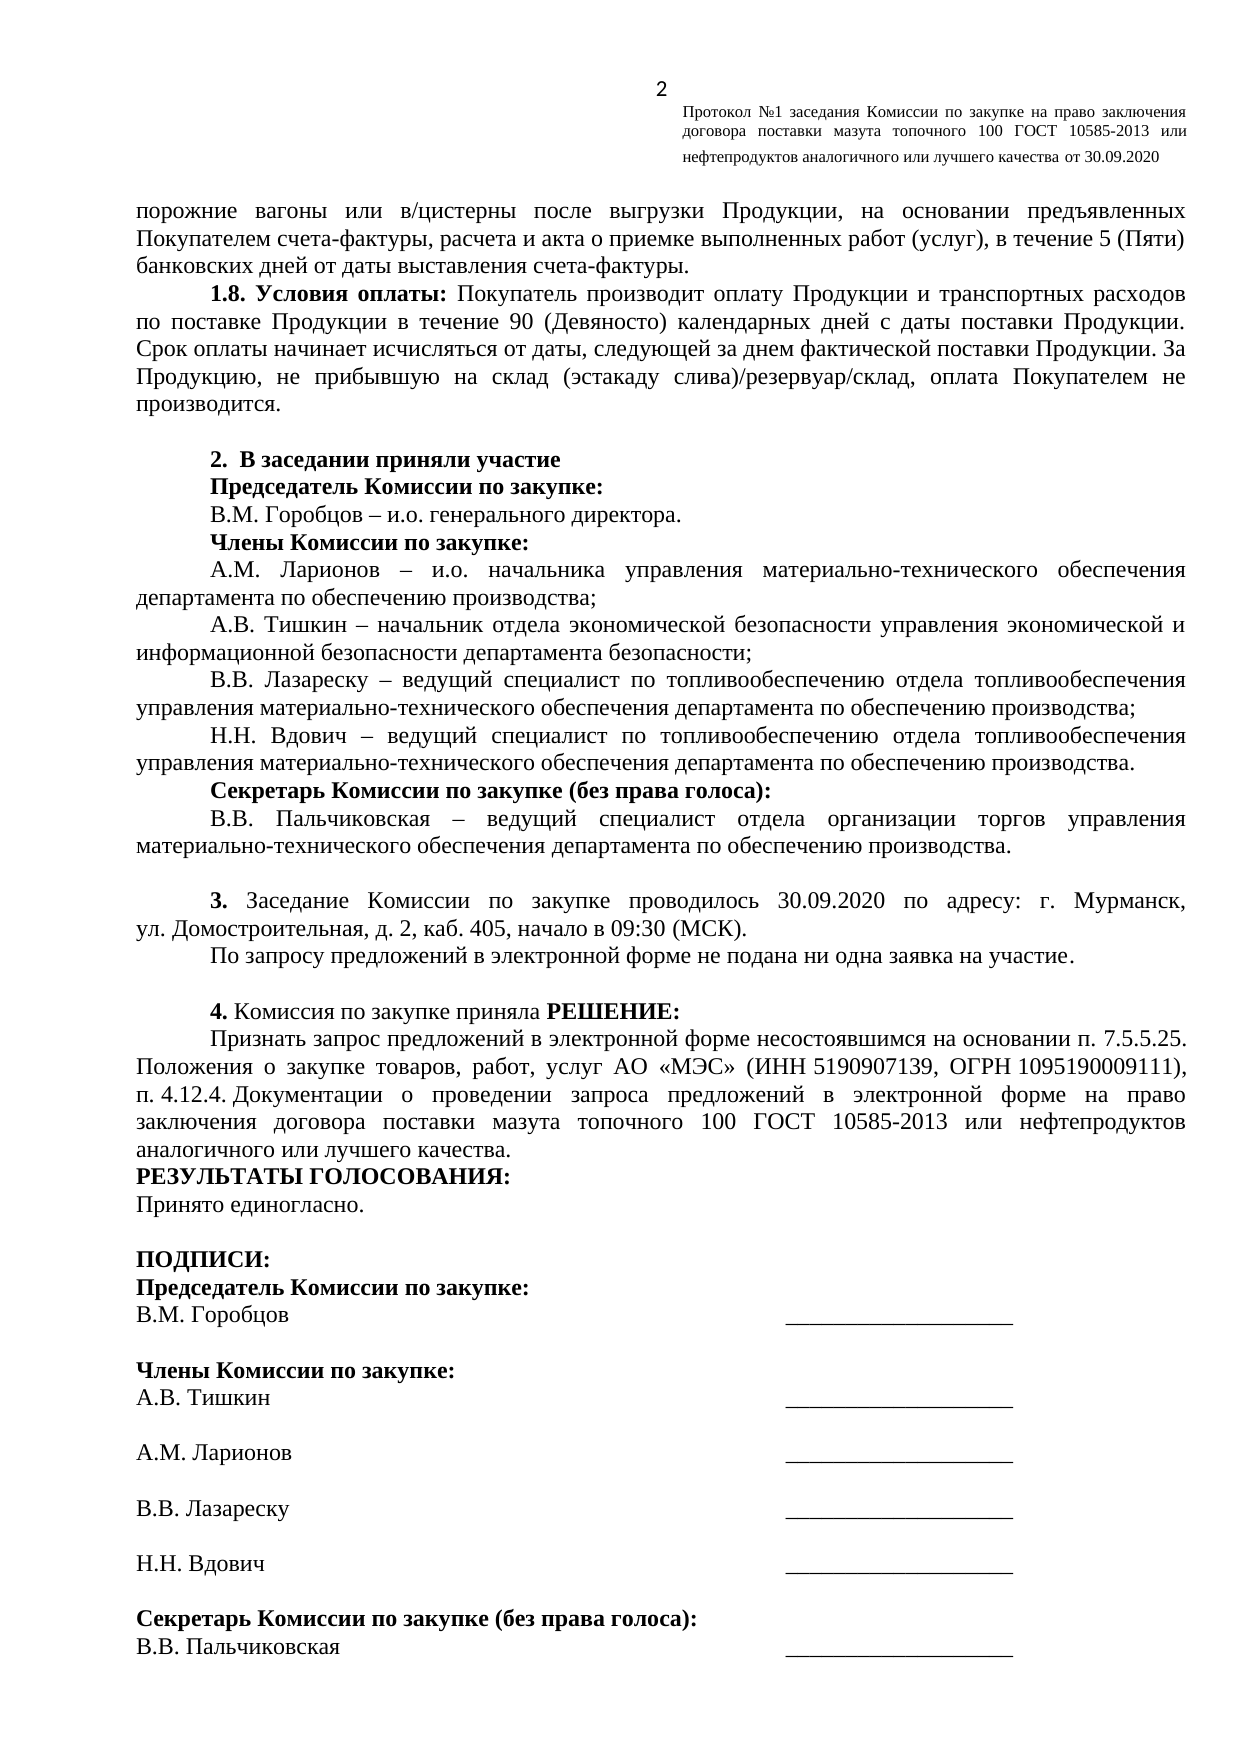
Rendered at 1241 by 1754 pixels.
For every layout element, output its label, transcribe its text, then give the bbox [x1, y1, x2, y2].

text Признать запрос предложений в электронной форме несостоявшимся на основании п. 7.5.5.25. Положения о закупке товаров, работ, услуг АО «МЭС» (ИНН 5190907139, ОГРН 1095190009111), п. 4.12.4. Документации о проведении запроса предложений в электронной форме на право заключения договора поставки мазута топочного 100 ГОСТ 10585-2013 или нефтепродуктов аналогичного или лучшего качества. [136, 1024, 1187, 1162]
text Секретарь Комиссии по закупке (без права голоса): [136, 776, 1187, 803]
text По запросу предложений в электронной форме не подана ни одна заявка на участие. [136, 942, 1187, 969]
text 1.8. Условия оплаты: Покупатель производит оплату Продукции и транспортных расходов по поставке Продукции в течение 90 (Девяносто) календарных дней с даты поставки Продукции. Срок оплаты начинает исчисляться от даты, следующей за днем фактической поставки Продукции. За Продукцию, не прибывшую на склад (эстакаду слива)/резервуар/склад, оплата Покупателем не производится. [136, 279, 1187, 417]
text А.М. Ларионов ___________________ [136, 1438, 1187, 1466]
list В заседании приняли участие [210, 445, 1187, 472]
text 3. Заседание Комиссии по закупке проводилось 30.09.2020 по адресу: г. Мурманск, ул. Домостроительная, д. 2, каб. 405, начало в 09:30 (МСК). [136, 886, 1187, 942]
text А.В. Тишкин ___________________ [136, 1383, 1187, 1411]
text Принято единогласно. [136, 1190, 1187, 1218]
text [136, 196, 1187, 279]
text Н.Н. Вдович ___________________ [136, 1549, 1187, 1576]
text В.М. Горобцов ___________________ [136, 1300, 1187, 1328]
text Члены Комиссии по закупке: [136, 1356, 1187, 1383]
text В.В. Пальчиковская ___________________ [136, 1632, 1187, 1659]
text РЕЗУЛЬТАТЫ ГОЛОСОВАНИЯ: [136, 1162, 1187, 1190]
text А.В. Тишкин – начальник отдела экономической безопасности управления экономической и информационной безопасности департамента безопасности; [136, 610, 1187, 666]
text 4. Комиссия по закупке приняла РЕШЕНИЕ: [136, 997, 1187, 1024]
text Секретарь Комиссии по закупке (без права голоса): [136, 1604, 1187, 1632]
text В.М. Горобцов – и.о. генерального директора. [136, 500, 1187, 527]
text В.В. Пальчиковская – ведущий специалист отдела организации торгов управления материально-технического обеспечения департамента по обеспечению производства. [136, 803, 1187, 859]
text Н.Н. Вдович – ведущий специалист по топливообеспечению отдела топливообеспечения управления материально-технического обеспечения департамента по обеспечению производства. [136, 721, 1187, 776]
text В.В. Лазареску ___________________ [136, 1494, 1187, 1521]
text Члены Комиссии по закупке: [136, 527, 1187, 555]
text ПОДПИСИ: [136, 1245, 1187, 1273]
text Председатель Комиссии по закупке: [136, 472, 1187, 500]
text В.В. Лазареску – ведущий специалист по топливообеспечению отдела топливообеспечения управления материально-технического обеспечения департамента по обеспечению производства; [136, 666, 1187, 721]
text Председатель Комиссии по закупке: [136, 1273, 1187, 1300]
text А.М. Ларионов – и.о. начальника управления материально-технического обеспечения департамента по обеспечению производства; [136, 555, 1187, 610]
